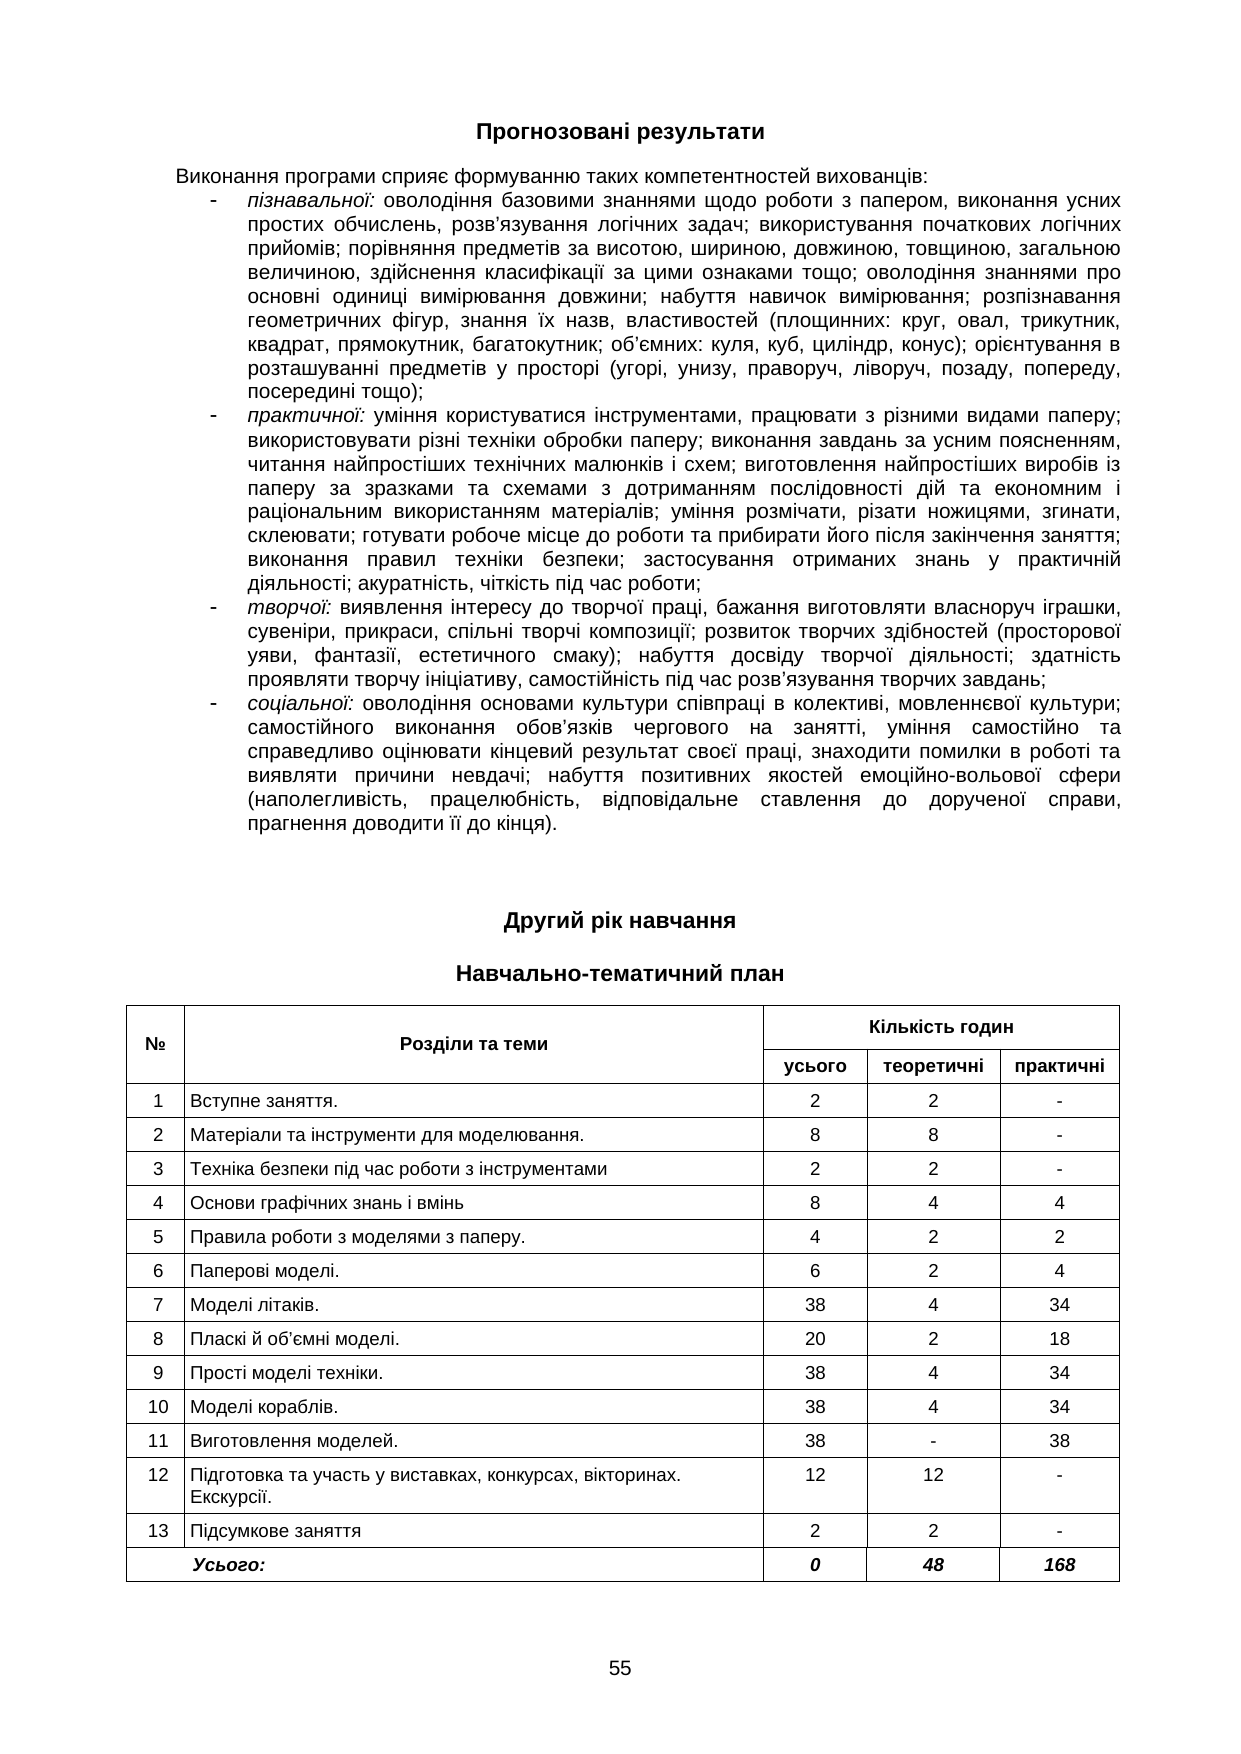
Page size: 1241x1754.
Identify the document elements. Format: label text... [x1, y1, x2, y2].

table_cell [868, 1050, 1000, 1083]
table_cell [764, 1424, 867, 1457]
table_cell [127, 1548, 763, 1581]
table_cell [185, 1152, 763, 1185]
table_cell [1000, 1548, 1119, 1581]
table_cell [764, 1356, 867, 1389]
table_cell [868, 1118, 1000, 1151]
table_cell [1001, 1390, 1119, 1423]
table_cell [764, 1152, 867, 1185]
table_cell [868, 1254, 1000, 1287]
text Прогнозовані результати [118, 118, 1122, 144]
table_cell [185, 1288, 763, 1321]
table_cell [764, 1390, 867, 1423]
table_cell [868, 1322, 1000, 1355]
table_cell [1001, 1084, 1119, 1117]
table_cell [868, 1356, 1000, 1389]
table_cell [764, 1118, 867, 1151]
text Виконання програми сприяє формуванню таких компетентностей вихованців: [118, 164, 1122, 188]
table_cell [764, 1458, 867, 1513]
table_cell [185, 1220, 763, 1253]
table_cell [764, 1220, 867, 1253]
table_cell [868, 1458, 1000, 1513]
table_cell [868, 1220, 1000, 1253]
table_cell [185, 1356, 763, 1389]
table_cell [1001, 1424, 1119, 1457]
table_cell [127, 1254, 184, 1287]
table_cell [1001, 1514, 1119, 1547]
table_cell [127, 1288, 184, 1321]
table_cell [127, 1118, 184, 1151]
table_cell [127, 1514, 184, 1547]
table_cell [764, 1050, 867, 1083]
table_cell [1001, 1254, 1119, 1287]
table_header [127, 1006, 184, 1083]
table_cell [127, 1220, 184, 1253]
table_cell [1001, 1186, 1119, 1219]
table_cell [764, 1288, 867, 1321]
text Навчально-тематичний план [118, 959, 1122, 986]
list соціальної: оволодіння основами культури співпраці в колективі, мовленнєвої культури; самостійного виконання обов’язків чергового на занятті, уміння самостійно та справедливо оцінювати кінцевий результат своєї праці, знаходити помилки в роботі та виявляти причини невдачі; набуття позитивних якостей емоційно-вольової сфери (наполегливість, працелюбність, відповідальне ставлення до дорученої справи, прагнення доводити її до кінця). [210, 691, 1122, 835]
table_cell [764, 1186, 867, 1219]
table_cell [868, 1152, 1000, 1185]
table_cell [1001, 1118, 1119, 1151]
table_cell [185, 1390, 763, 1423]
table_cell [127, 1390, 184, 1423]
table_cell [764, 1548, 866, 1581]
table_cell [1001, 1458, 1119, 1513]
list пізнавальної: оволодіння базовими знаннями щодо роботи з папером, виконання усних простих обчислень, розв’язування логічних задач; використування початкових логічних прийомів; порівняння предметів за висотою, шириною, довжиною, товщиною, загальною величиною, здійснення класифікації за цими ознаками тощо; оволодіння знаннями про основні одиниці вимірювання довжини; набуття навичок вимірювання; розпізнавання геометричних фігур, знання їх назв, властивостей (площинних: круг, овал, трикутник, квадрат, прямокутник, багатокутник; об’ємних: куля, куб, циліндр, конус); орієнтування в розташуванні предметів у просторі (угорі, унизу, праворуч, ліворуч, позаду, попереду, посередині тощо); [210, 188, 1122, 403]
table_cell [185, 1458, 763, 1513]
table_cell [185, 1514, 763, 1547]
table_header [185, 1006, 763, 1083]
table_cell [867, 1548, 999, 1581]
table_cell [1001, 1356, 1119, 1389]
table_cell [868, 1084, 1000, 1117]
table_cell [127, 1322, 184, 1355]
list творчої: виявлення інтересу до творчої праці, бажання виготовляти власноруч іграшки, сувеніри, прикраси, спільні творчі композиції; розвиток творчих здібностей (просторової уяви, фантазії, естетичного смаку); набуття досвіду творчої діяльності; здатність проявляти творчу ініціативу, самостійність під час розв’язування творчих завдань; [210, 595, 1122, 691]
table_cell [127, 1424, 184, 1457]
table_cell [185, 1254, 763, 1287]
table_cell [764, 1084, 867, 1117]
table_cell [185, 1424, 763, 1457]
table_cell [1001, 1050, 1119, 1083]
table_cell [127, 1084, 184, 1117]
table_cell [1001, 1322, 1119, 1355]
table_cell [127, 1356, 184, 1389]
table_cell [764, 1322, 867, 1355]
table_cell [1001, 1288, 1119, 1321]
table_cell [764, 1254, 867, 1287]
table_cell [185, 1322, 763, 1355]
text Другий рік навчання [118, 907, 1122, 933]
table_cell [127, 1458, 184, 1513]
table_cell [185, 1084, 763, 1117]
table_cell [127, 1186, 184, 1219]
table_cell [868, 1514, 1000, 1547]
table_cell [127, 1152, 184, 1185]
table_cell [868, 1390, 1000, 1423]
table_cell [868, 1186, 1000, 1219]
list практичної: уміння користуватися інструментами, працювати з різними видами паперу; використовувати різні техніки обробки паперу; виконання завдань за усним поясненням, читання найпростіших технічних малюнків і схем; виготовлення найпростіших виробів із паперу за зразками та схемами з дотриманням послідовності дій та економним і раціональним використанням матеріалів; уміння розмічати, різати ножицями, згинати, склеювати; готувати робоче місце до роботи та прибирати його після закінчення заняття; виконання правил техніки безпеки; застосування отриманих знань у практичній діяльності; акуратність, чіткість під час роботи; [210, 403, 1122, 595]
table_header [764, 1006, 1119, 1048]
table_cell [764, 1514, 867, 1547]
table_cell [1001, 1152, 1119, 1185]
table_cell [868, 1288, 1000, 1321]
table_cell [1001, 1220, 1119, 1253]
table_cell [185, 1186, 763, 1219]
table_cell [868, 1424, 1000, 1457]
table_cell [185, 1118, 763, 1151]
